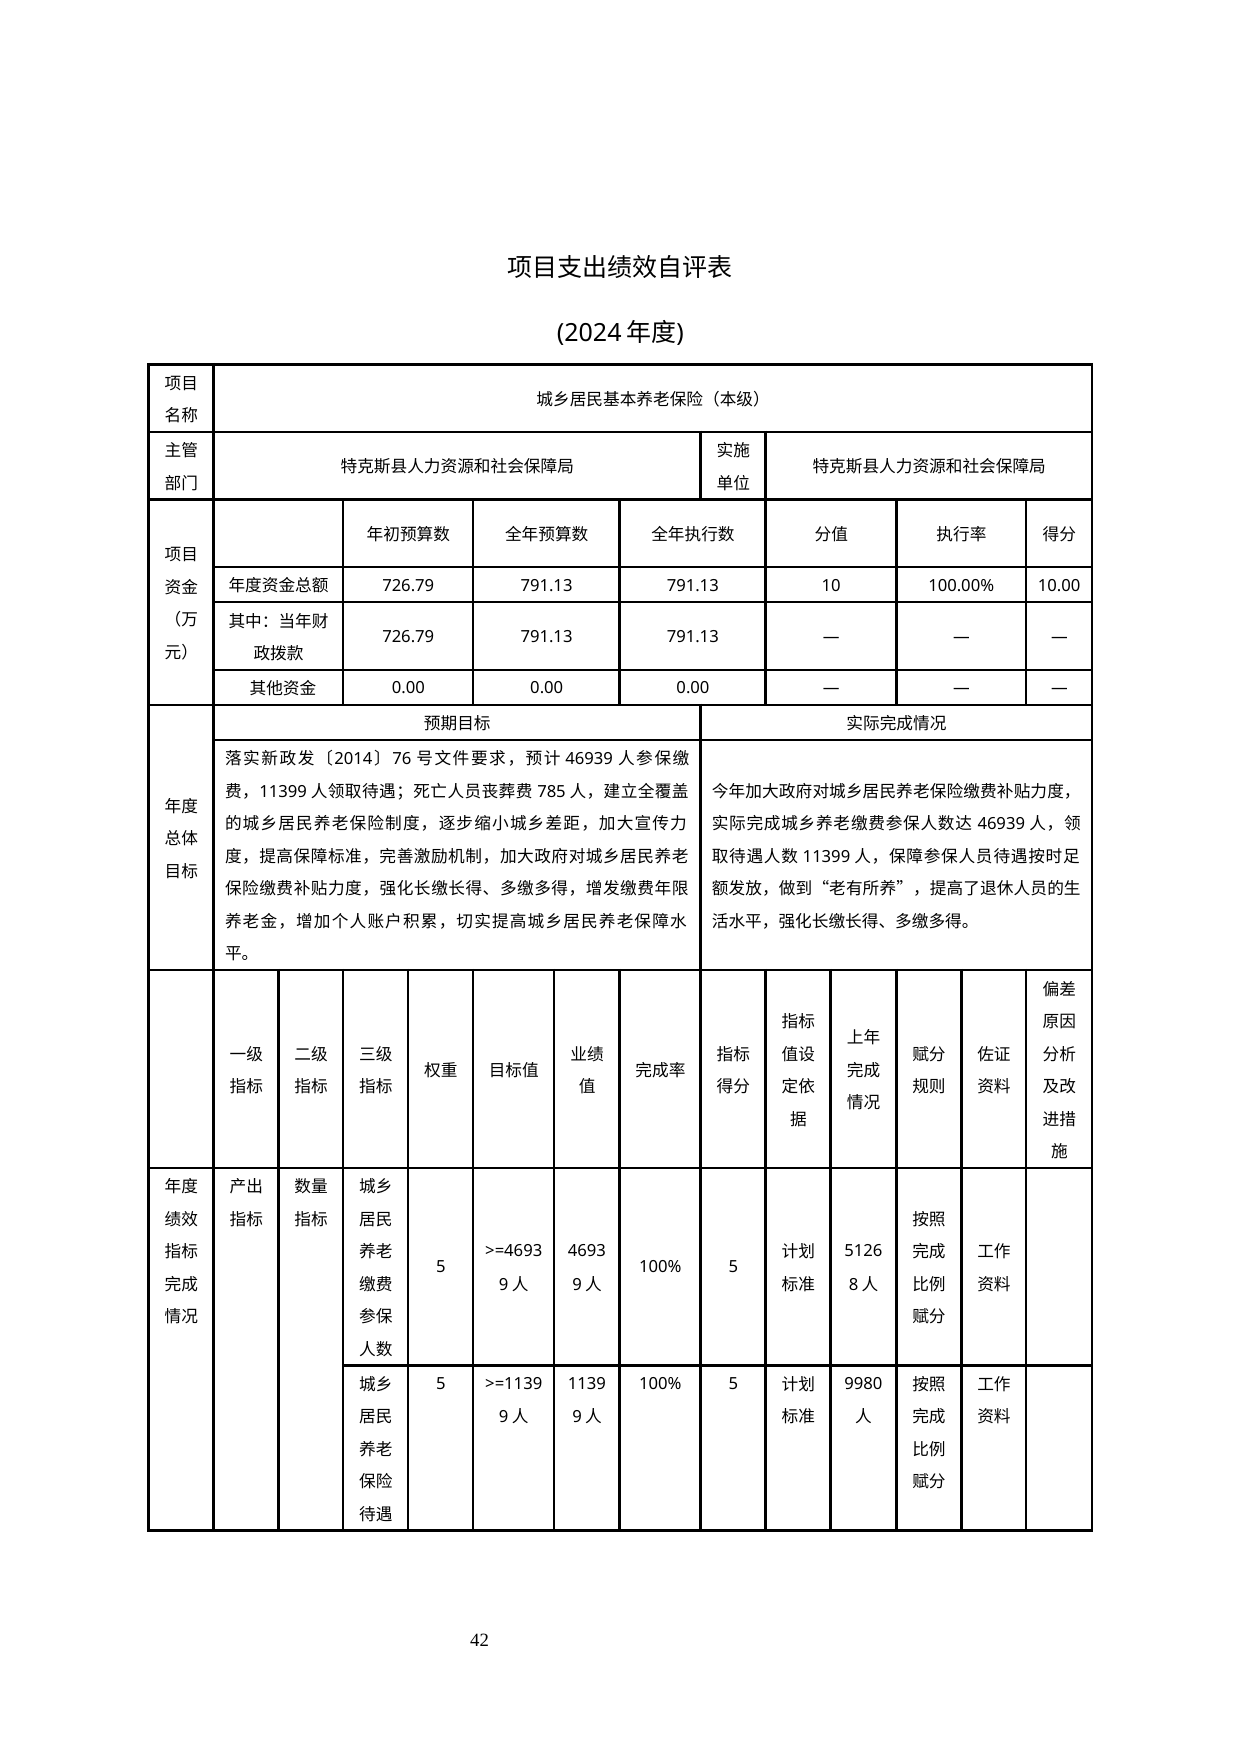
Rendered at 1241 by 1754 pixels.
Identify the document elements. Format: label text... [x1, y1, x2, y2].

table_cell 5 [702, 1169, 764, 1364]
table_cell 9980人 [832, 1367, 895, 1529]
table_cell 791.13 [621, 603, 764, 668]
table_cell 分值 [767, 501, 895, 566]
table_cell 执行率 [898, 501, 1025, 566]
table_cell 数量指标 [280, 1169, 342, 1529]
table_cell 0.00 [474, 671, 618, 703]
table_cell 计划标准 [767, 1367, 829, 1529]
table_cell [150, 971, 212, 1166]
table_cell 按照完成比例赋分 [898, 1169, 960, 1364]
table_cell 年初预算数 [344, 501, 472, 566]
table_cell 100% [621, 1169, 699, 1364]
table_cell — [898, 671, 1025, 703]
table_cell 指标值设定依据 [767, 971, 829, 1166]
table_cell 按照完成比例赋分 [898, 1367, 960, 1529]
table_cell 791.13 [474, 568, 618, 601]
table_cell 100% [621, 1367, 699, 1529]
table_cell 一级指标 [215, 971, 277, 1166]
table_cell >=46939人 [474, 1169, 553, 1364]
table_cell 偏差原因分析及改进措施 [1027, 971, 1091, 1166]
table_cell 得分 [1027, 501, 1091, 566]
table_cell 城乡居民基本养老保险（本级） [215, 366, 1091, 431]
table_cell 791.13 [621, 568, 764, 601]
table_cell 0.00 [621, 671, 764, 703]
table_cell 其他资金 [215, 671, 342, 703]
table_cell 工作资料 [963, 1367, 1025, 1529]
table_cell 5 [409, 1169, 472, 1364]
table_cell 726.79 [344, 568, 472, 601]
table_cell 工作资料 [963, 1169, 1025, 1364]
table_cell 赋分规则 [898, 971, 960, 1166]
table_cell 产出指标 [215, 1169, 277, 1529]
table_cell 落实新政发〔2014〕76号文件要求，预计46939人参保缴费，11399人领取待遇；死亡人员丧葬费785人，建立全覆盖的城乡居民养老保险制度，逐步缩小城乡差距，加大宣传力度，提高保障标准，完善激励机制，加大政府对城乡居民养老保险缴费补贴力度，强化长缴长得、多缴多得，增发缴费年限养老金，增加个人账户积累，切实提高城乡居民养老保障水平。 [215, 741, 699, 969]
table_cell (2024年度) [148, 298, 1092, 363]
table_cell [1027, 1367, 1091, 1529]
table_cell 主管部门 [150, 433, 212, 498]
table_cell 二级指标 [280, 971, 342, 1166]
table_cell 三级指标 [344, 971, 407, 1166]
table_cell 其中：当年财政拨款 [215, 603, 342, 668]
table_cell 100.00% [898, 568, 1025, 601]
table_cell >=11399人 [474, 1367, 553, 1529]
table_cell 预期目标 [215, 706, 699, 739]
table_cell — [1027, 671, 1091, 703]
table_cell 城乡居民养老保险待遇人数 [344, 1367, 407, 1529]
table_cell 今年加大政府对城乡居民养老保险缴费补贴力度，实际完成城乡养老缴费参保人数达46939人，领取待遇人数11399人，保障参保人员待遇按时足额发放，做到“老有所养”，提高了退休人员的生活水平，强化长缴长得、多缴多得。 [702, 741, 1091, 969]
table_cell 项目资金（万元） [150, 501, 212, 703]
table_cell 0.00 [344, 671, 472, 703]
table_cell 上年完成情况 [832, 971, 895, 1166]
table_cell — [767, 671, 895, 703]
table_cell 指标得分 [702, 971, 764, 1166]
table_cell 10.00 [1027, 568, 1091, 601]
table_cell 年度总体目标 [150, 706, 212, 969]
table_cell 目标值 [474, 971, 553, 1166]
table_cell [1027, 1169, 1091, 1364]
table_cell 11399人 [555, 1367, 618, 1529]
table_cell 实施单位 [702, 433, 764, 498]
table_cell 全年预算数 [474, 501, 618, 566]
table_cell 计划标准 [767, 1169, 829, 1364]
table_cell 实际完成情况 [702, 706, 1091, 739]
table_cell — [767, 603, 895, 668]
table_cell [215, 501, 342, 566]
table_cell 项目名称 [150, 366, 212, 431]
table_cell 全年执行数 [621, 501, 764, 566]
table_cell 特克斯县人力资源和社会保障局 [215, 433, 699, 498]
table_cell 业绩值 [555, 971, 618, 1166]
table_cell 46939人 [555, 1169, 618, 1364]
table_cell 5 [409, 1367, 472, 1529]
table_cell 完成率 [621, 971, 699, 1166]
table_cell 年度资金总额 [215, 568, 342, 601]
table_cell — [898, 603, 1025, 668]
table_cell 51268人 [832, 1169, 895, 1364]
table_cell — [1027, 603, 1091, 668]
table_header 项目支出绩效自评表 [148, 233, 1092, 298]
table_cell 791.13 [474, 603, 618, 668]
table_cell 权重 [409, 971, 472, 1166]
table_cell 佐证资料 [963, 971, 1025, 1166]
table_cell 年度绩效指标完成情况 [150, 1169, 212, 1529]
table_cell 10 [767, 568, 895, 601]
table_cell 5 [702, 1367, 764, 1529]
table_cell 特克斯县人力资源和社会保障局 [767, 433, 1091, 498]
table_cell 726.79 [344, 603, 472, 668]
table_cell 城乡居民养老缴费参保人数 [344, 1169, 407, 1364]
